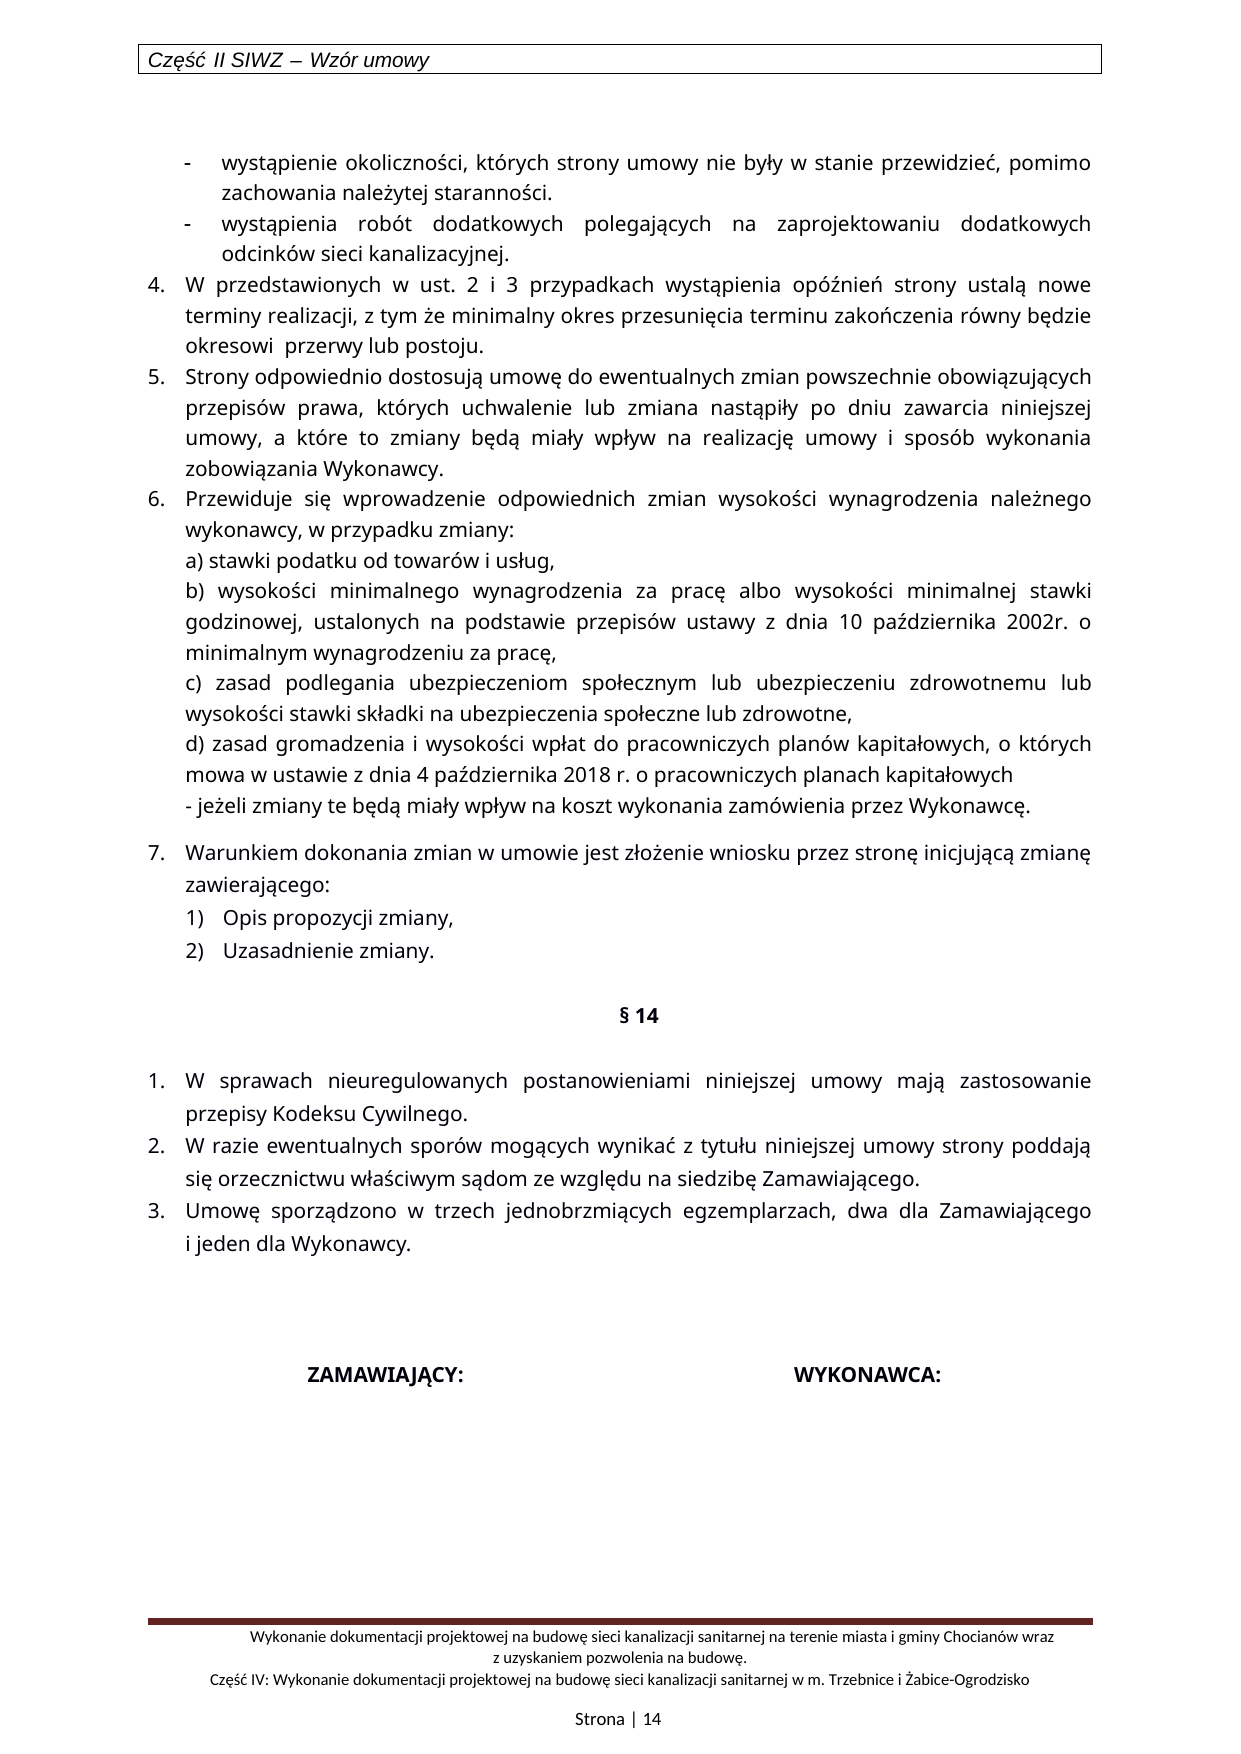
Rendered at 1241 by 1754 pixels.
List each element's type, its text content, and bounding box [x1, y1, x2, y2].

list b) wysokości minimalnego wynagrodzenia za pracę albo wysokości minimalnej stawki godzinowej, ustalonych na podstawie przepisów ustawy z dnia 10 października 2002r. o minimalnym wynagrodzeniu za pracę, [185, 576, 1093, 666]
list c) zasad podlegania ubezpieczeniom społecznym lub ubezpieczeniu zdrowotnemu lub wysokości stawki składki na ubezpieczenia społeczne lub zdrowotne, [185, 668, 1093, 727]
list Opis propozycji zmiany, [185, 903, 1093, 932]
list Umowę sporządzono w trzech jednobrzmiących egzemplarzach, dwa dla Zamawiającego i jeden dla Wykonawcy. [148, 1197, 1093, 1258]
list Uzasadnienie zmiany. [185, 936, 1093, 964]
list W przedstawionych w ust. 2 i 3 przypadkach wystąpienia opóźnień strony ustalą nowe terminy realizacji, z tym że minimalny okres przesunięcia terminu zakończenia równy będzie okresowi przerwy lub postoju. [148, 270, 1093, 360]
list d) zasad gromadzenia i wysokości wpłat do pracowniczych planów kapitałowych, o których mowa w ustawie z dnia 4 października 2018 r. o pracowniczych planach kapitałowych [185, 729, 1093, 788]
list W sprawach nieuregulowanych postanowieniami niniejszej umowy mają zastosowanie przepisy Kodeksu Cywilnego. [148, 1066, 1093, 1127]
list a) stawki podatku od towarów i usług, [185, 546, 1093, 574]
list Warunkiem dokonania zmian w umowie jest złożenie wniosku przez stronę inicjującą zmianę zawierającego: [148, 838, 1093, 899]
text ZAMAWIAJĄCY: WYKONAWCA: [156, 1360, 1093, 1388]
list wystąpienie okoliczności, których strony umowy nie były w stanie przewidzieć, pomimo zachowania należytej staranności. [184, 148, 1093, 207]
list - jeżeli zmiany te będą miały wpływ na koszt wykonania zamówienia przez Wykonawcę. [185, 791, 1093, 819]
list W razie ewentualnych sporów mogących wynikać z tytułu niniejszej umowy strony poddają się orzecznictwu właściwym sądom ze względu na siedzibę Zamawiającego. [148, 1131, 1093, 1192]
list Strony odpowiednio dostosują umowę do ewentualnych zmian powszechnie obowiązujących przepisów prawa, których uchwalenie lub zmiana nastąpiły po dniu zawarcia niniejszej umowy, a które to zmiany będą miały wpływ na realizację umowy i sposób wykonania zobowiązania Wykonawcy. [148, 362, 1093, 482]
list Przewiduje się wprowadzenie odpowiednich zmian wysokości wynagrodzenia należnego wykonawcy, w przypadku zmiany: [148, 484, 1093, 543]
text § 14 [185, 1001, 1093, 1029]
list wystąpienia robót dodatkowych polegających na zaprojektowaniu dodatkowych odcinków sieci kanalizacyjnej. [184, 209, 1093, 268]
